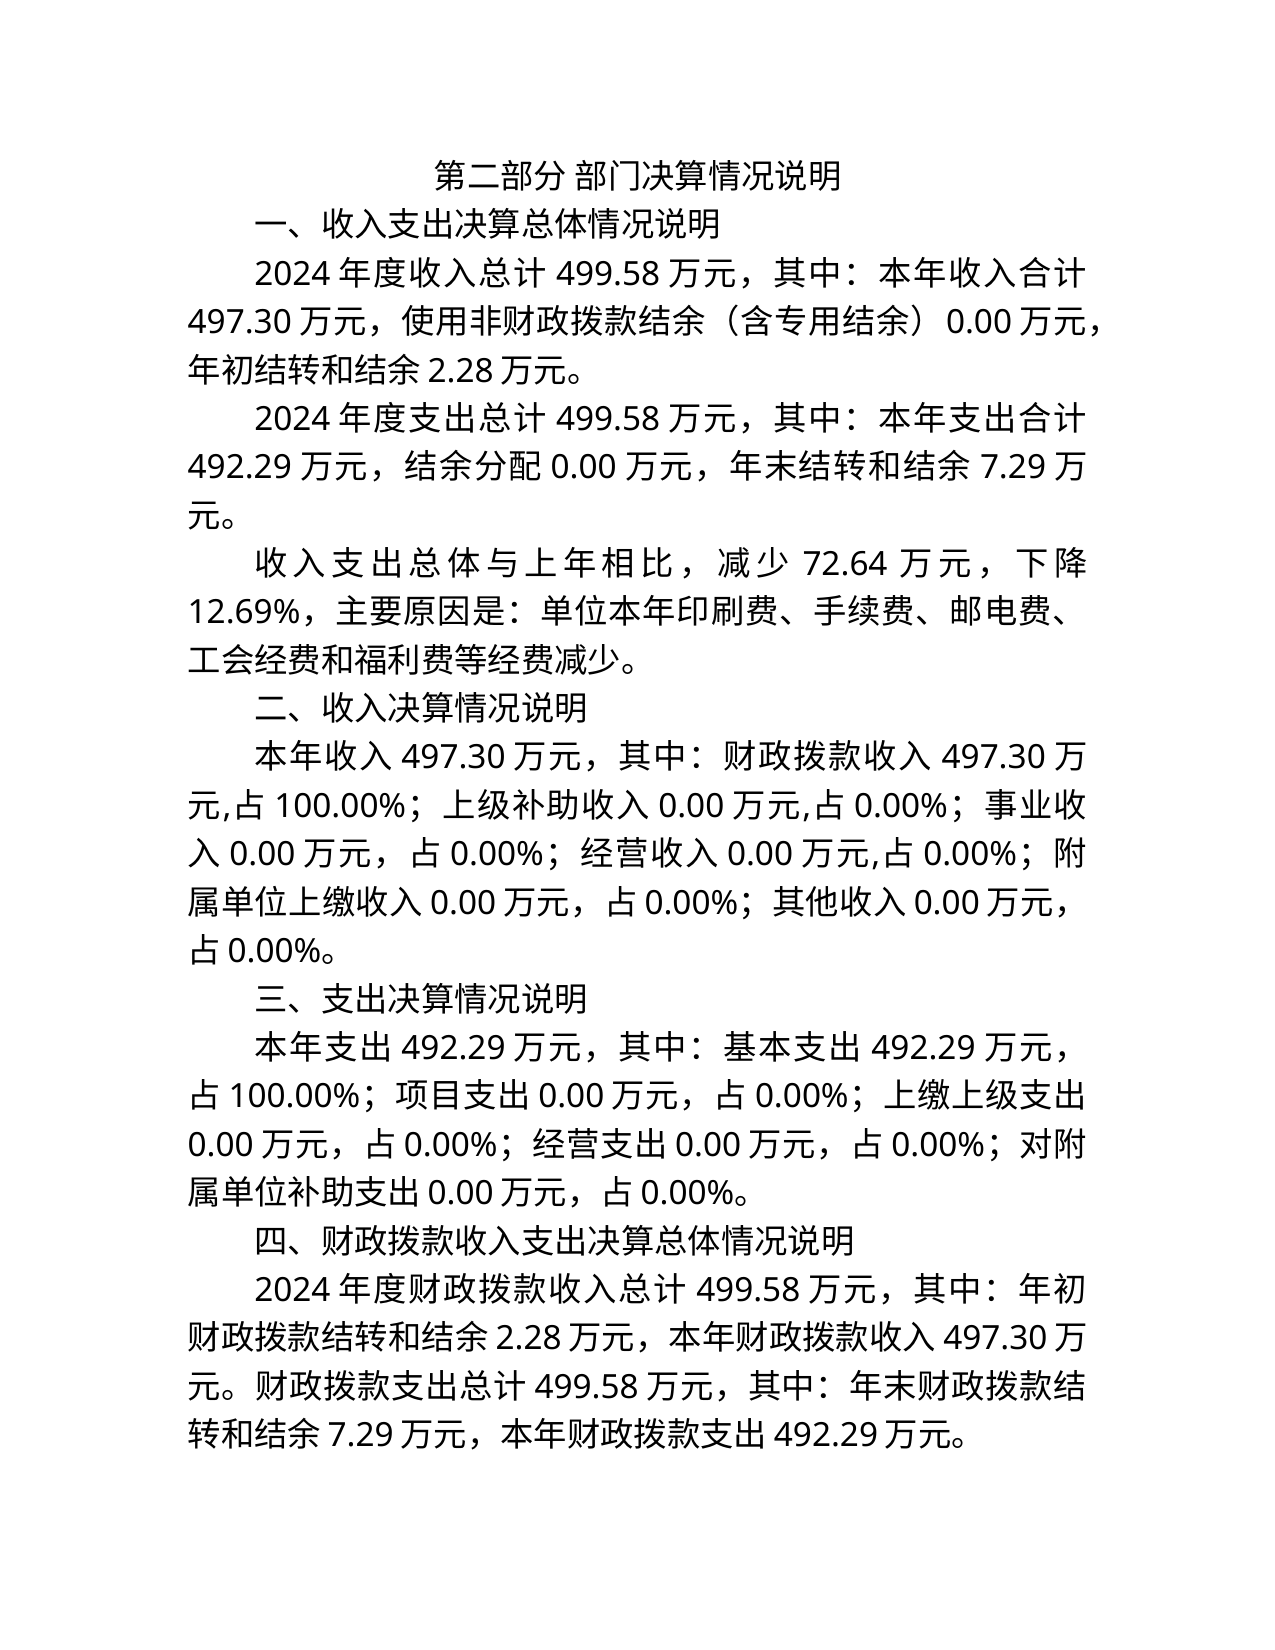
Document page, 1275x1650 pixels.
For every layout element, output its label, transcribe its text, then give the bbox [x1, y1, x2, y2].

text 一、收入支出决算总体情况说明 [187, 198, 1087, 246]
text 2024年度收入总计499.58万元，其中：本年收入合计497.30万元，使用非财政拨款结余（含专用结余）0.00万元，年初结转和结余2.28万元。 [187, 246, 1087, 392]
text 本年支出492.29万元，其中：基本支出492.29万元，占100.00%；项目支出0.00万元，占0.00%；上缴上级支出0.00万元，占0.00%；经营支出0.00万元，占0.00%；对附属单位补助支出0.00万元，占0.00%。 [187, 1021, 1087, 1214]
text 二、收入决算情况说明 [187, 682, 1087, 730]
text 四、财政拨款收入支出决算总体情况说明 [187, 1214, 1087, 1263]
text 2024年度财政拨款收入总计499.58万元，其中：年初财政拨款结转和结余2.28万元，本年财政拨款收入497.30万元。财政拨款支出总计499.58万元，其中：年末财政拨款结转和结余7.29万元，本年财政拨款支出492.29万元。 [187, 1263, 1087, 1456]
text 2024年度支出总计499.58万元，其中：本年支出合计492.29万元，结余分配0.00万元，年末结转和结余7.29万元。 [187, 392, 1087, 537]
text 第二部分 部门决算情况说明 [187, 150, 1087, 198]
text 本年收入497.30万元，其中：财政拨款收入497.30万元,占100.00%；上级补助收入0.00万元,占0.00%；事业收入0.00万元，占0.00%；经营收入0.00万元,占0.00%；附属单位上缴收入0.00万元，占0.00%；其他收入0.00万元，占0.00%。 [187, 730, 1087, 972]
text 三、支出决算情况说明 [187, 972, 1087, 1021]
text 收入支出总体与上年相比，减少72.64万元，下降12.69%，主要原因是：单位本年印刷费、手续费、邮电费、工会经费和福利费等经费减少。 [187, 537, 1087, 682]
